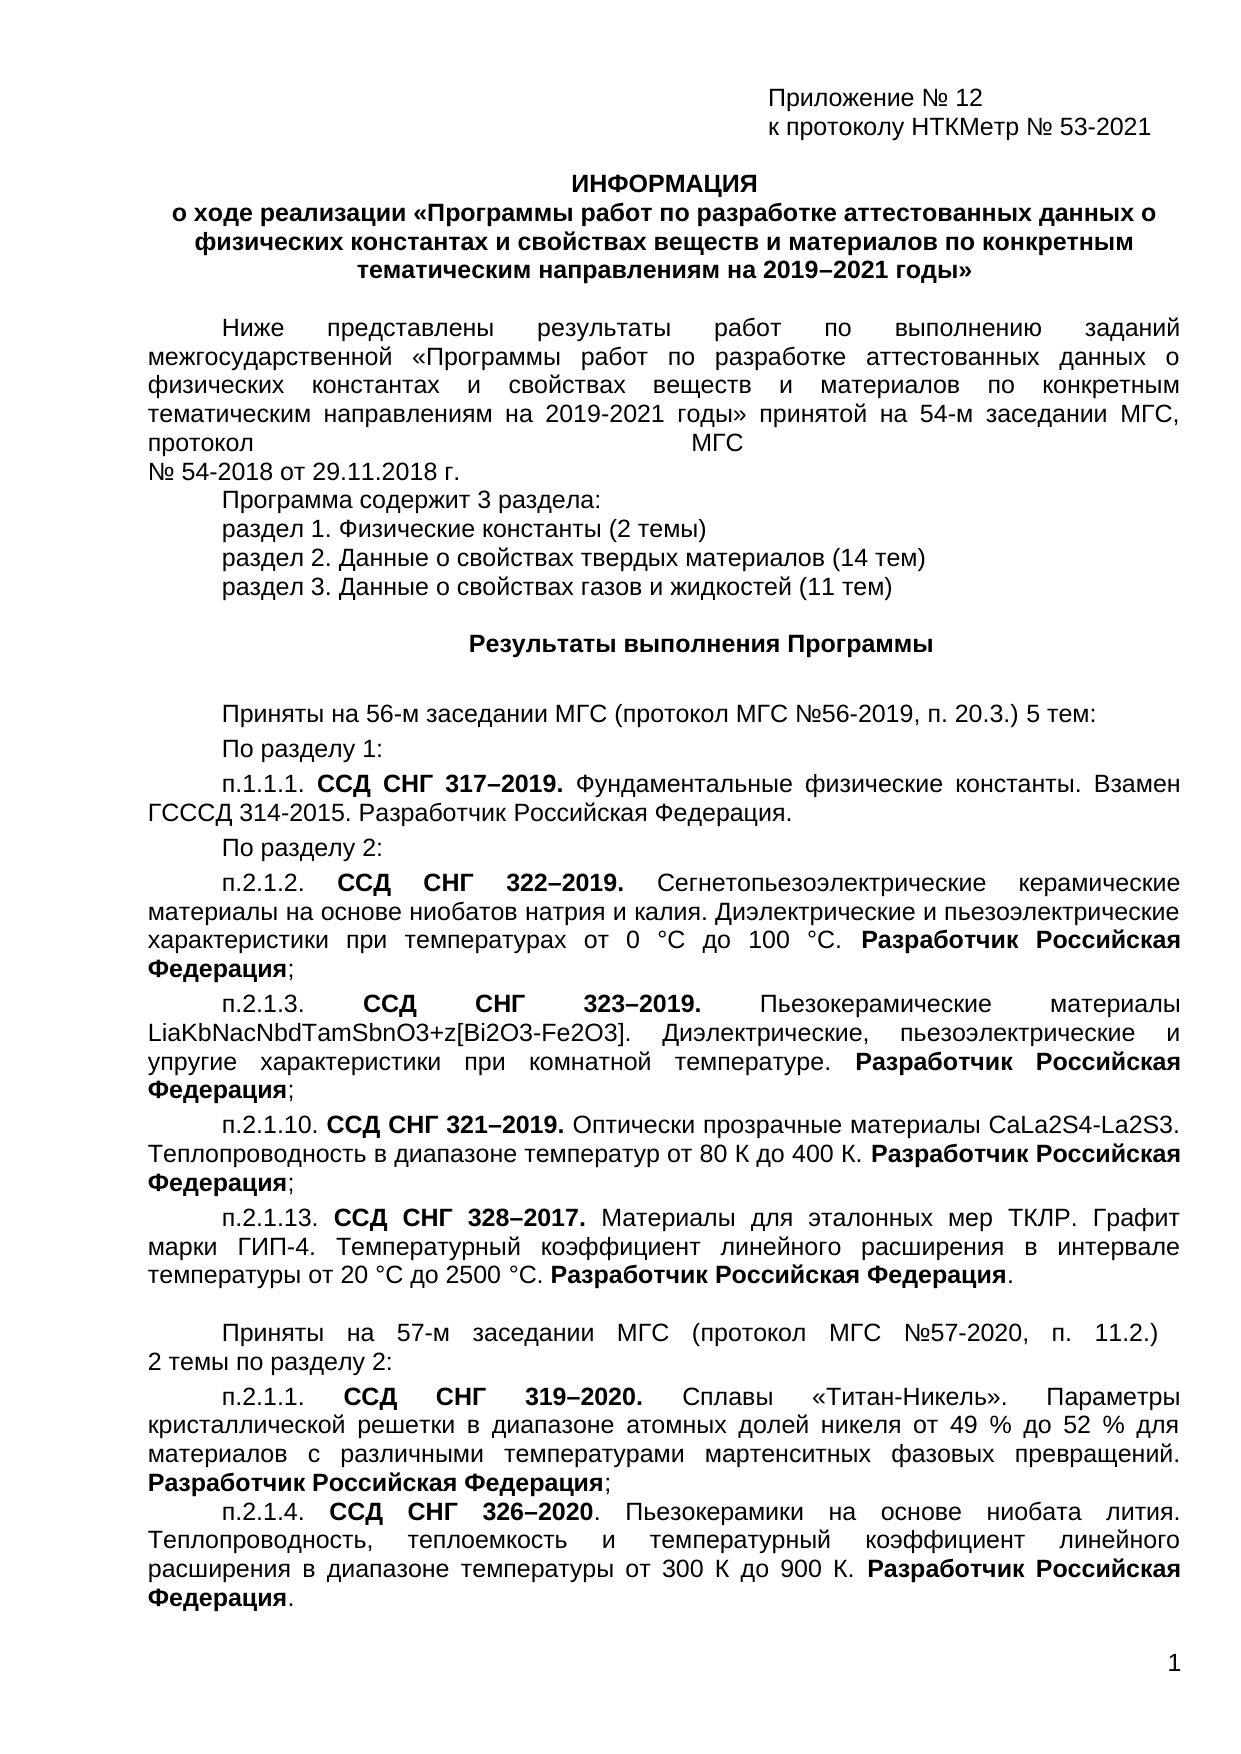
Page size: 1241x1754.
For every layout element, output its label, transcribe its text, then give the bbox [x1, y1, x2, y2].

text По разделу 2: [148, 833, 1181, 861]
text раздел 3. Данные о свойствах газов и жидкостей (11 тем) [148, 571, 1181, 600]
text о ходе реализации «Программы работ по разработке аттестованных данных о физических константах и свойствах веществ и материалов по конкретным тематическим направлениям на 2019–2021 годы» [148, 198, 1181, 284]
list п.2.1.1. ССД СНГ 319–2020. Сплавы «Титан-Никель». Параметры кристаллической решетки в диапазоне атомных долей никеля от 49 % до 52 % для материалов с различными температурами мартенситных фазовых превращений. Разработчик Российская Федерация; [148, 1381, 1181, 1496]
list п.1.1.1. ССД СНГ 317–2019. Фундаментальные физические константы. Взамен ГСССД 314-2015. Разработчик Российская Федерация. [148, 769, 1181, 826]
text раздел 1. Физические константы (2 темы) [148, 514, 1181, 543]
text Ниже представлены результаты работ по выполнению заданий межгосударственной «Программы работ по разработке аттестованных данных о физических константах и свойствах веществ и материалов по конкретным тематическим направлениям на 2019-2021 годы» принятой на 54-м заседании МГС, протокол МГС № 54-2018 от 29.11.2018 г. [148, 313, 1181, 485]
text Приняты на 57-м заседании МГС (протокол МГС №57-2020, п. 11.2.) 2 темы по разделу 2: [148, 1318, 1181, 1375]
text Приняты на 56-м заседании МГС (протокол МГС №56-2019, п. 20.3.) 5 тем: [148, 699, 1181, 728]
text п.2.1.10. ССД СНГ 321–2019. Оптически прозрачные материалы CaLa2S4-La2S3. Теплопроводность в диапазоне температур от 80 К до 400 К. Разработчик Российская Федерация; [148, 1110, 1181, 1196]
text п.2.1.2. ССД СНГ 322–2019. Сегнетопьезоэлектрические керамические материалы на основе ниобатов натрия и калия. Диэлектрические и пьезоэлектрические характеристики при температурах от 0 °C до 100 °C. Разработчик Российская Федерация; [148, 868, 1181, 983]
text Программа содержит 3 раздела: [148, 485, 1181, 514]
text ИНФОРМАЦИЯ [148, 169, 1181, 198]
text Приложение № 12 [768, 83, 1181, 111]
text п.2.1.13. ССД СНГ 328–2017. Материалы для эталонных мер ТКЛР. Графит марки ГИП-4. Температурный коэффициент линейного расширения в интервале температуры от 20 °C до 2500 °C. Разработчик Российская Федерация. [148, 1203, 1181, 1289]
text По разделу 1: [148, 734, 1181, 763]
text п.2.1.3. ССД СНГ 323–2019. Пьезокерамические материалы LiaKbNacNbdTamSbnO3+z[Bi2O3-Fe2O3]. Диэлектрические, пьезоэлектрические и упругие характеристики при комнатной температуре. Разработчик Российская Федерация; [148, 989, 1181, 1104]
text к протоколу НТКМетр № 53-2021 [768, 111, 1181, 140]
text Результаты выполнения Программы [148, 629, 1181, 658]
text раздел 2. Данные о свойствах твердых материалов (14 тем) [148, 543, 1181, 571]
list п.2.1.4. ССД СНГ 326–2020. Пьезокерамики на основе ниобата лития. Tеплопроводность, теплоемкость и температурный коэффициент линейного расширения в диапазоне температуры от 300 К до 900 К. Разработчик Российская Федерация. [148, 1496, 1181, 1611]
